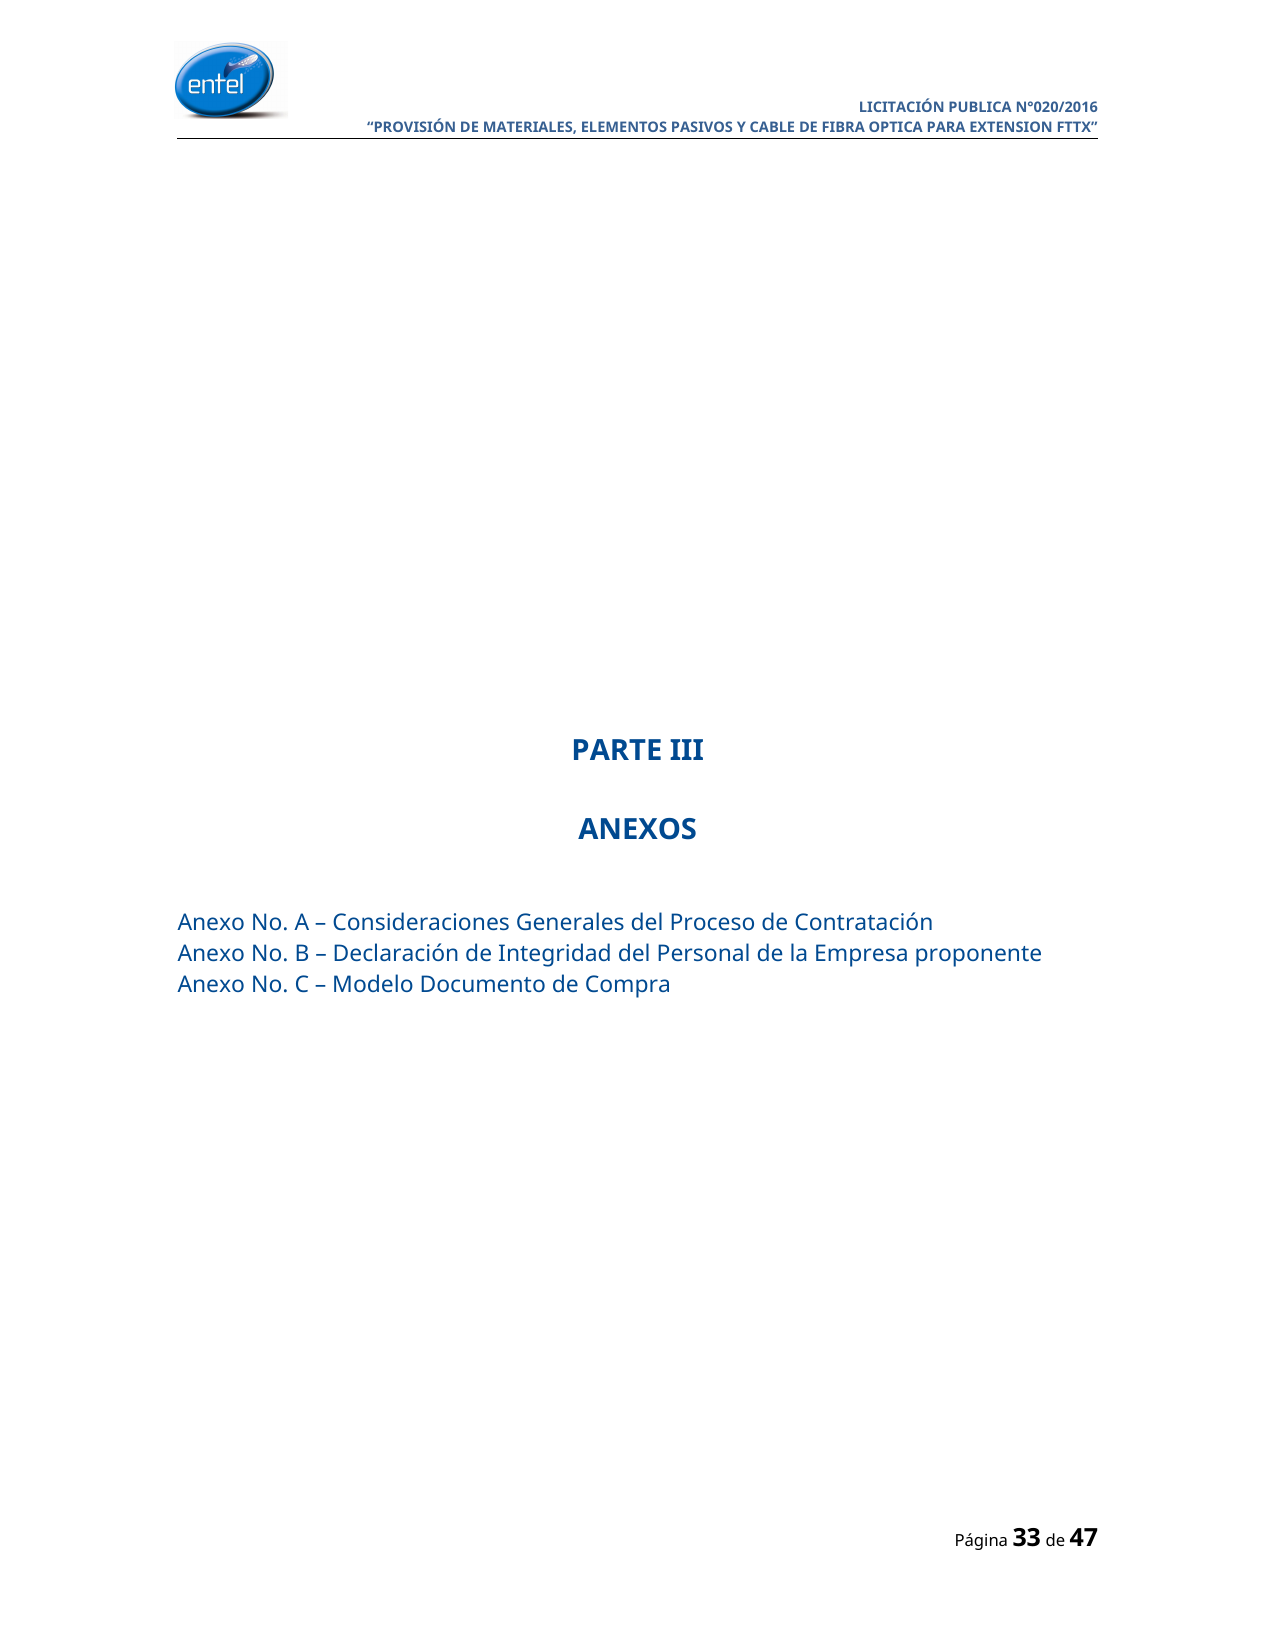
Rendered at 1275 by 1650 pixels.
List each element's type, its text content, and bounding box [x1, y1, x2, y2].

text Anexo No. B – Declaración de Integridad del Personal de la Empresa proponente [177, 937, 1098, 968]
subtitle PARTE III [177, 729, 1098, 769]
text Anexo No. C – Modelo Documento de Compra [177, 968, 1098, 999]
text ANEXOS [177, 809, 1098, 848]
text Anexo No. A – Consideraciones Generales del Proceso de Contratación [177, 906, 1098, 937]
picture [174, 41, 289, 119]
